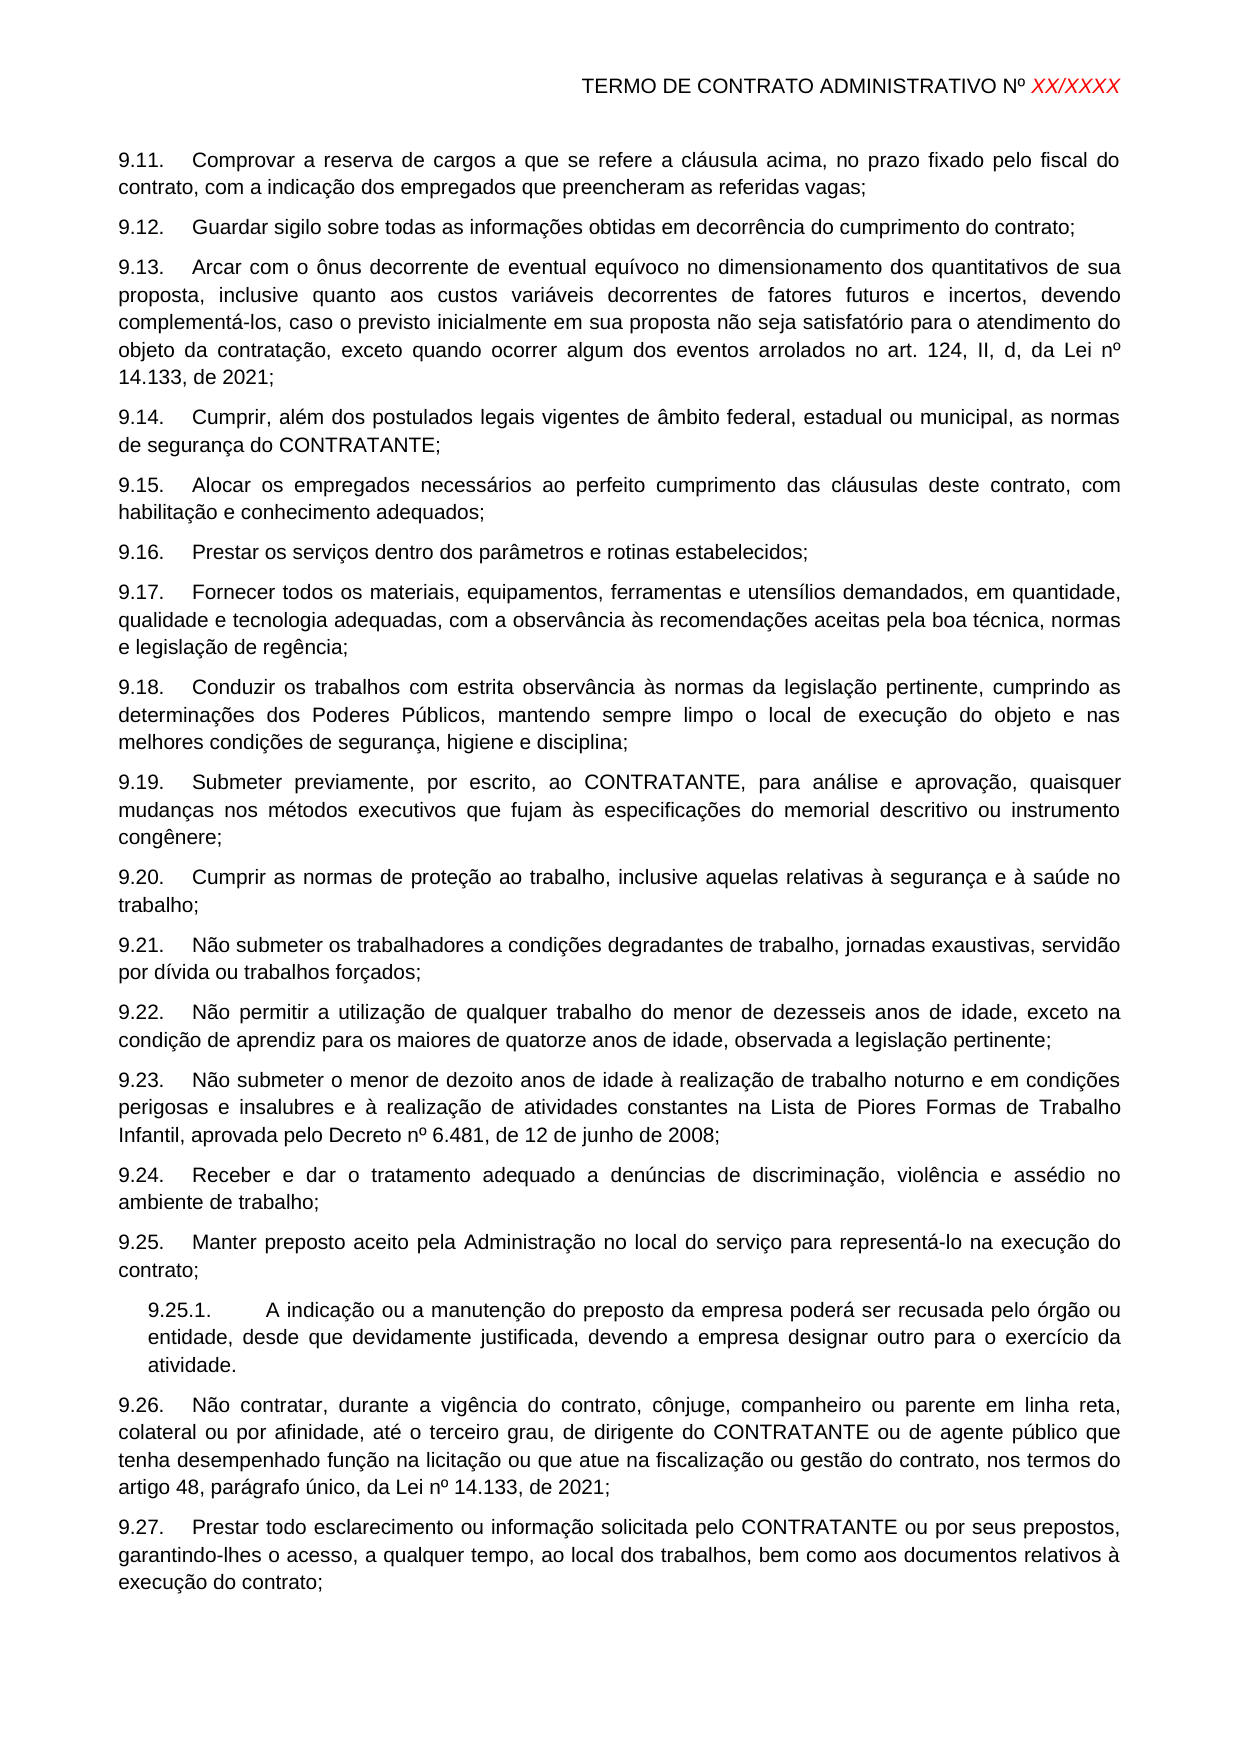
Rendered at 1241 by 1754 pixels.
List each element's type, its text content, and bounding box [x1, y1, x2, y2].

text Submeter previamente, por escrito, ao CONTRATANTE, para análise e aprovação, quaisquer mudanças nos métodos executivos que fujam às especificações do memorial descritivo ou instrumento congênere; [118, 770, 1122, 849]
text Não contratar, durante a vigência do contrato, cônjuge, companheiro ou parente em linha reta, colateral ou por afinidade, até o terceiro grau, de dirigente do CONTRATANTE ou de agente público que tenha desempenhado função na licitação ou que atue na fiscalização ou gestão do contrato, nos termos do artigo 48, parágrafo único, da Lei nº 14.133, de 2021; [118, 1393, 1122, 1499]
text Conduzir os trabalhos com estrita observância às normas da legislação pertinente, cumprindo as determinações dos Poderes Públicos, mantendo sempre limpo o local de execução do objeto e nas melhores condições de segurança, higiene e disciplina; [118, 675, 1122, 754]
text Fornecer todos os materiais, equipamentos, ferramentas e utensílios demandados, em quantidade, qualidade e tecnologia adequadas, com a observância às recomendações aceitas pela boa técnica, normas e legislação de regência; [118, 580, 1122, 659]
text Guardar sigilo sobre todas as informações obtidas em decorrência do cumprimento do contrato; [118, 215, 1122, 239]
text Cumprir, além dos postulados legais vigentes de âmbito federal, estadual ou municipal, as normas de segurança do CONTRATANTE; [118, 405, 1122, 457]
text Prestar todo esclarecimento ou informação solicitada pelo CONTRATANTE ou por seus prepostos, garantindo-lhes o acesso, a qualquer tempo, ao local dos trabalhos, bem como aos documentos relativos à execução do contrato; [118, 1515, 1122, 1594]
text Cumprir as normas de proteção ao trabalho, inclusive aquelas relativas à segurança e à saúde no trabalho; [118, 865, 1122, 917]
text Comprovar a reserva de cargos a que se refere a cláusula acima, no prazo fixado pelo fiscal do contrato, com a indicação dos empregados que preencheram as referidas vagas; [118, 148, 1122, 199]
text Manter preposto aceito pela Administração no local do serviço para representá-lo na execução do contrato; [118, 1230, 1122, 1282]
text Alocar os empregados necessários ao perfeito cumprimento das cláusulas deste contrato, com habilitação e conhecimento adequados; [118, 473, 1122, 524]
text Não submeter o menor de dezoito anos de idade à realização de trabalho noturno e em condições perigosas e insalubres e à realização de atividades constantes na Lista de Piores Formas de Trabalho Infantil, aprovada pelo Decreto nº 6.481, de 12 de junho de 2008; [118, 1068, 1122, 1147]
text A indicação ou a manutenção do preposto da empresa poderá ser recusada pelo órgão ou entidade, desde que devidamente justificada, devendo a empresa designar outro para o exercício da atividade. [148, 1298, 1122, 1377]
text Receber e dar o tratamento adequado a denúncias de discriminação, violência e assédio no ambiente de trabalho; [118, 1163, 1122, 1214]
text Arcar com o ônus decorrente de eventual equívoco no dimensionamento dos quantitativos de sua proposta, inclusive quanto aos custos variáveis decorrentes de fatores futuros e incertos, devendo complementá-los, caso o previsto inicialmente em sua proposta não seja satisfatório para o atendimento do objeto da contratação, exceto quando ocorrer algum dos eventos arrolados no art. 124, II, d, da Lei nº 14.133, de 2021; [118, 255, 1122, 389]
text Prestar os serviços dentro dos parâmetros e rotinas estabelecidos; [118, 540, 1122, 564]
text Não submeter os trabalhadores a condições degradantes de trabalho, jornadas exaustivas, servidão por dívida ou trabalhos forçados; [118, 933, 1122, 984]
text Não permitir a utilização de qualquer trabalho do menor de dezesseis anos de idade, exceto na condição de aprendiz para os maiores de quatorze anos de idade, observada a legislação pertinente; [118, 1000, 1122, 1052]
